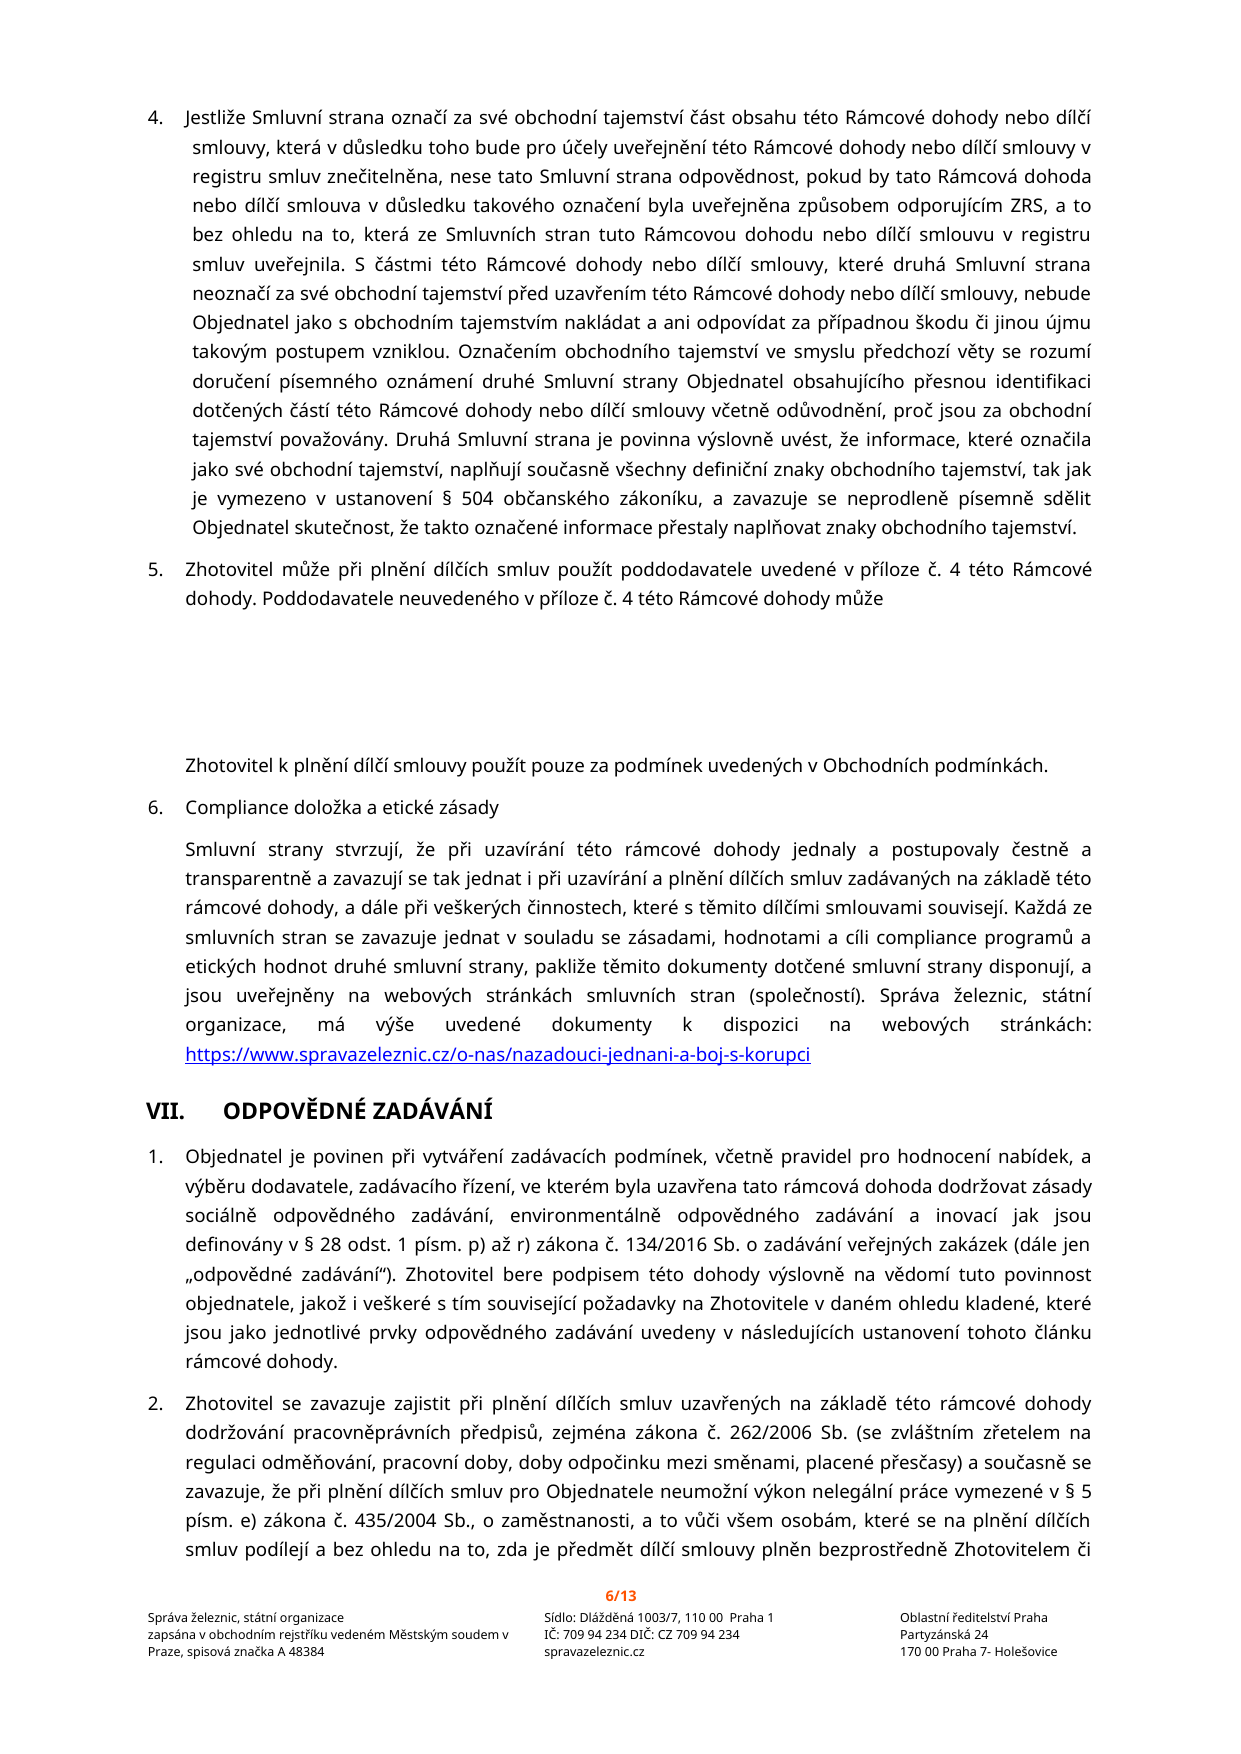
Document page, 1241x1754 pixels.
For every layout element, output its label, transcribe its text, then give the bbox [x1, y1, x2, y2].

list Smluvní strany stvrzují, že při uzavírání této rámcové dohody jednaly a postupovaly čestně a transparentně a zavazují se tak jednat i při uzavírání a plnění dílčích smluv zadávaných na základě této rámcové dohody, a dále při veškerých činnostech, které s těmito dílčími smlouvami souvisejí. Každá ze smluvních stran se zavazuje jednat v souladu se zásadami, hodnotami a cíli compliance programů a etických hodnot druhé smluvní strany, pakliže těmito dokumenty dotčené smluvní strany disponují, a jsou uveřejněny na webových stránkách smluvních stran (společností). Správa železnic, státní organizace, má výše uvedené dokumenty k dispozici na webových stránkách: https://www.spravazeleznic.cz/o-nas/nazadouci-jednani-a-boj-s-korupci [185, 836, 1093, 1067]
list Objednatel je povinen při vytváření zadávacích podmínek, včetně pravidel pro hodnocení nabídek, a výběru dodavatele, zadávacího řízení, ve kterém byla uzavřena tato rámcová dohoda dodržovat zásady sociálně odpovědného zadávání, environmentálně odpovědného zadávání a inovací jak jsou definovány v § 28 odst. 1 písm. p) až r) zákona č. 134/2016 Sb. o zadávání veřejných zakázek (dále jen „odpovědné zadávání“). Zhotovitel bere podpisem této dohody výslovně na vědomí tuto povinnost objednatele, jakož i veškeré s tím související požadavky na Zhotovitele v daném ohledu kladené, které jsou jako jednotlivé prvky odpovědného zadávání uvedeny v následujících ustanovení tohoto článku rámcové dohody. [148, 1144, 1093, 1374]
list ODPOVĚDNÉ ZADÁVÁNÍ [185, 1095, 1093, 1127]
list Zhotovitel k plnění dílčí smlouvy použít pouze za podmínek uvedených v Obchodních podmínkách. [185, 753, 1093, 778]
list Jestliže Smluvní strana označí za své obchodní tajemství část obsahu této Rámcové dohody nebo dílčí smlouvy, která v důsledku toho bude pro účely uveřejnění této Rámcové dohody nebo dílčí smlouvy v registru smluv znečitelněna, nese tato Smluvní strana odpovědnost, pokud by tato Rámcová dohoda nebo dílčí smlouva v důsledku takového označení byla uveřejněna způsobem odporujícím ZRS, a to bez ohledu na to, která ze Smluvních stran tuto Rámcovou dohodu nebo dílčí smlouvu v registru smluv uveřejnila. S částmi této Rámcové dohody nebo dílčí smlouvy, které druhá Smluvní strana neoznačí za své obchodní tajemství před uzavřením této Rámcové dohody nebo dílčí smlouvy, nebude Objednatel jako s obchodním tajemstvím nakládat a ani odpovídat za případnou škodu či jinou újmu takovým postupem vzniklou. Označením obchodního tajemství ve smyslu předchozí věty se rozumí doručení písemného oznámení druhé Smluvní strany Objednatel obsahujícího přesnou identifikaci dotčených částí této Rámcové dohody nebo dílčí smlouvy včetně odůvodnění, proč jsou za obchodní tajemství považovány. Druhá Smluvní strana je povinna výslovně uvést, že informace, které označila jako své obchodní tajemství, naplňují současně všechny definiční znaky obchodního tajemství, tak jak je vymezeno v ustanovení § 504 občanského zákoníku, a zavazuje se neprodleně písemně sdělit Objednatel skutečnost, že takto označené informace přestaly naplňovat znaky obchodního tajemství. [148, 105, 1093, 540]
list Zhotovitel může při plnění dílčích smluv použít poddodavatele uvedené v příloze č. 4 této Rámcové dohody. Poddodavatele neuvedeného v příloze č. 4 této Rámcové dohody může [148, 556, 1093, 611]
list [148, 1390, 1093, 1562]
list Compliance doložka a etické zásady [148, 794, 1093, 820]
